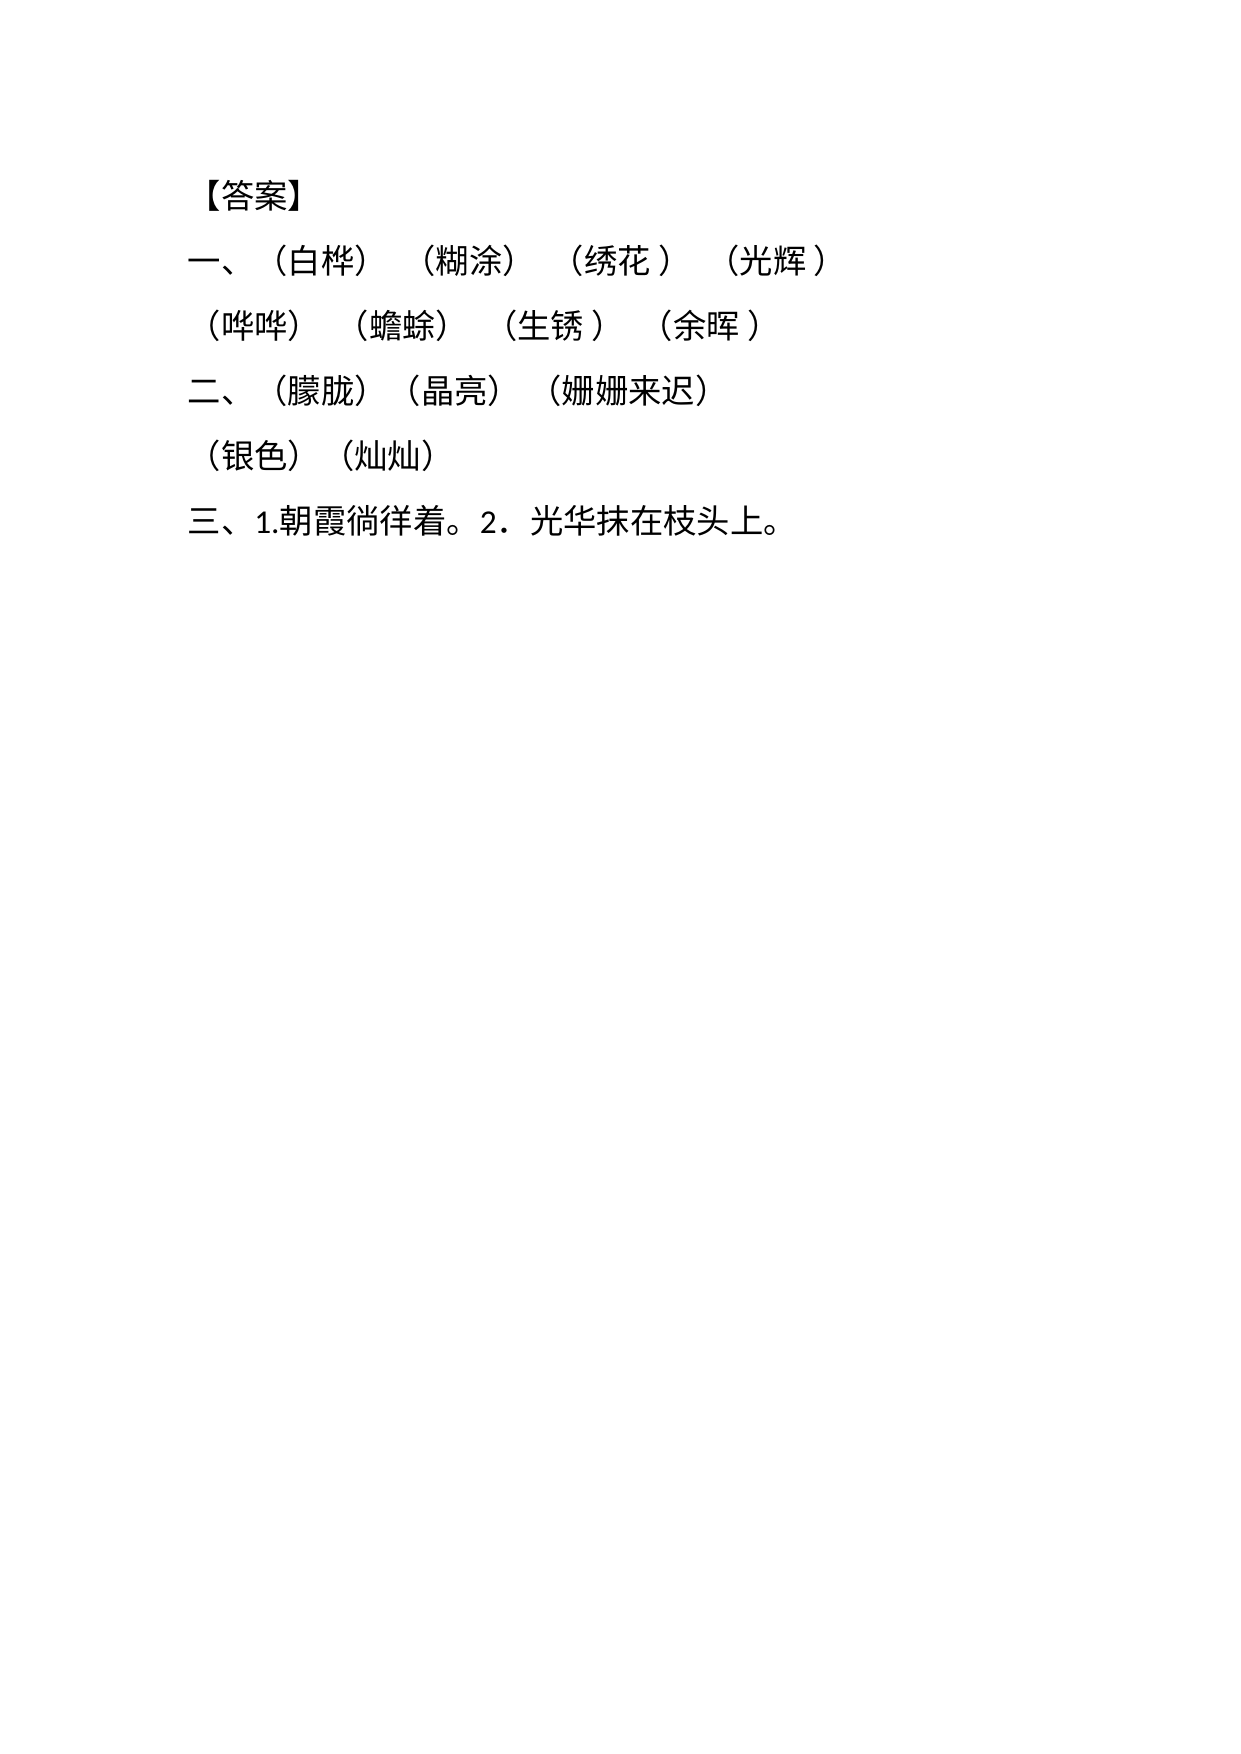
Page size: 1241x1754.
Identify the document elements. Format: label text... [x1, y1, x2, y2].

text 三、1.朝霞徜徉着。2．光华抹在枝头上。 [187, 487, 1053, 552]
text 二、（朦胧）（晶亮） （姗姗来迟） [187, 357, 1053, 422]
text 一、（白桦） （糊涂） （绣花 ） （光辉 ） [187, 227, 1053, 292]
text 【答案】 [187, 162, 1053, 227]
text （哗哗） （蟾蜍） （生锈 ） （余晖 ） [187, 292, 1053, 357]
text （银色）（灿灿） [187, 422, 1053, 487]
